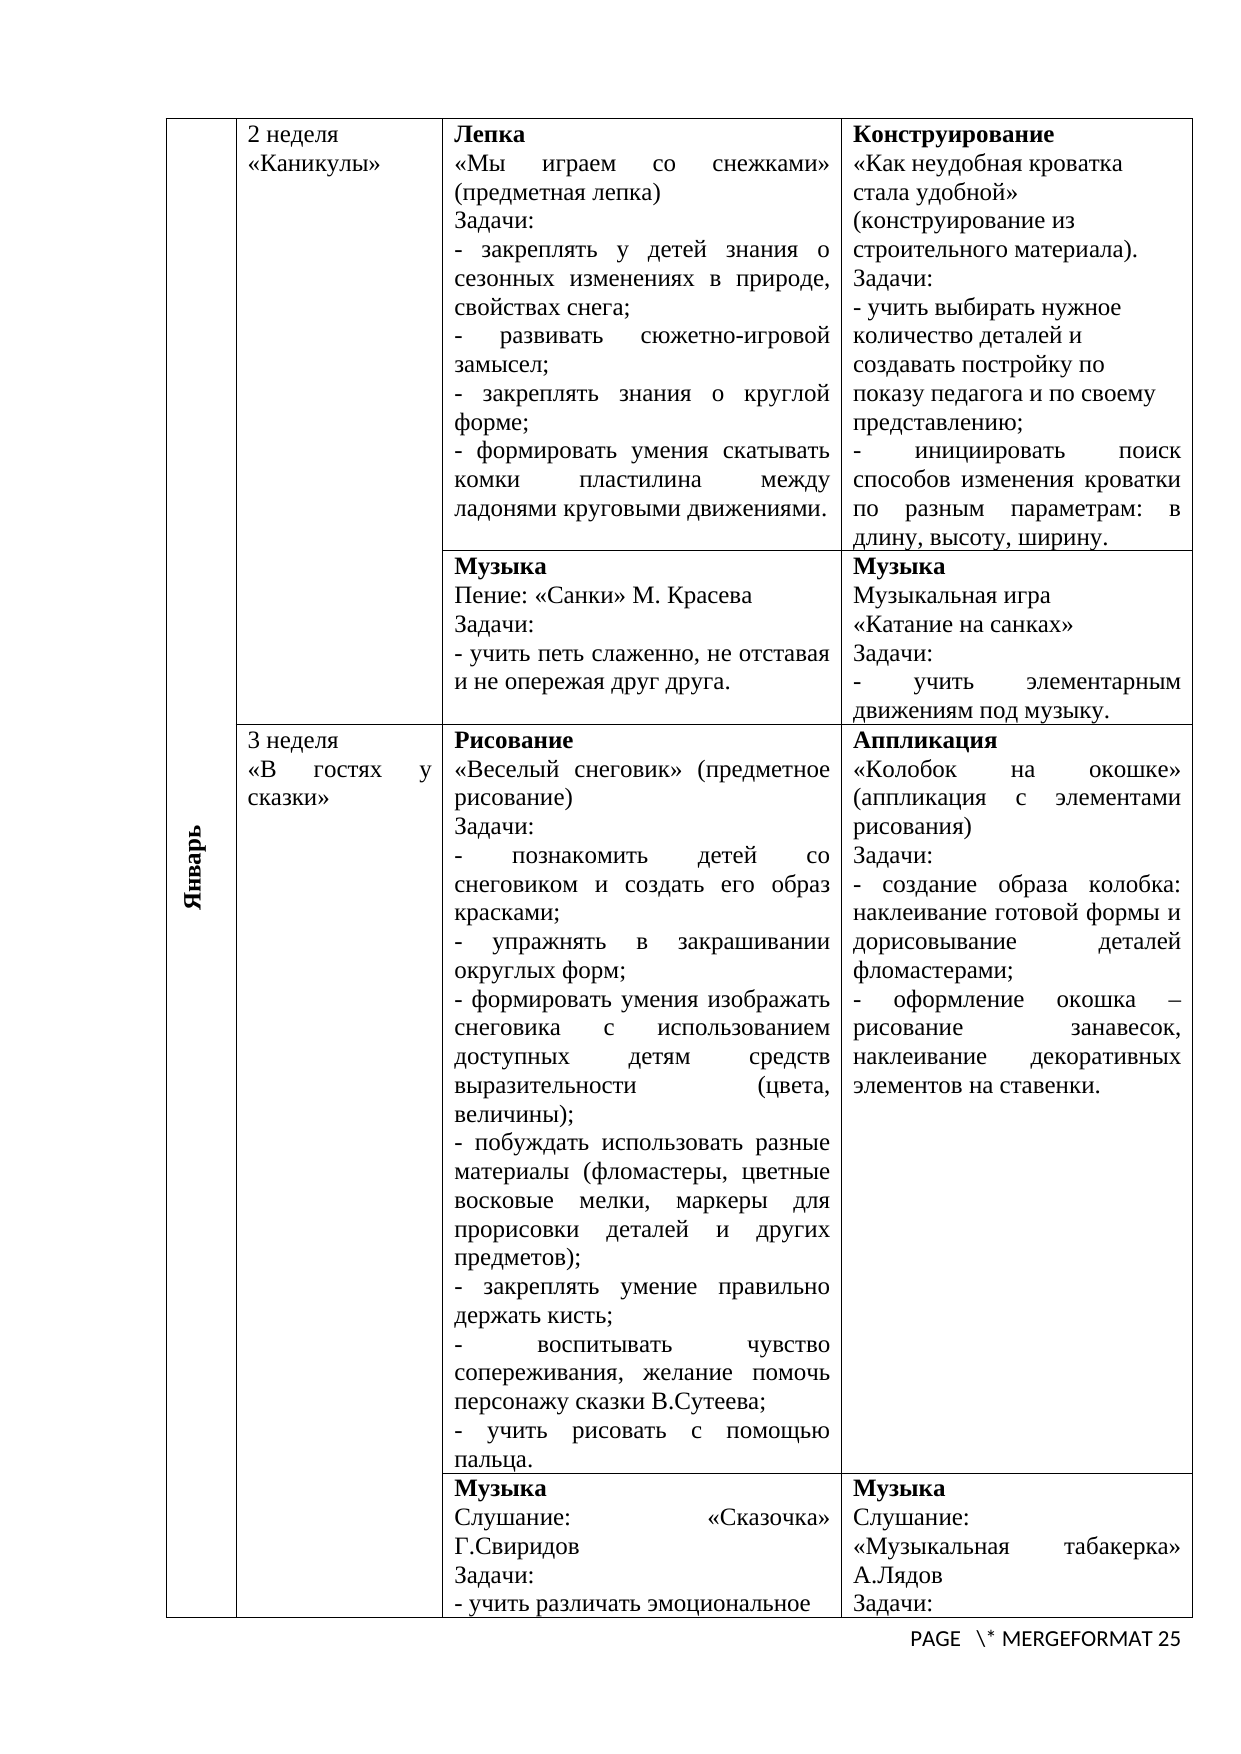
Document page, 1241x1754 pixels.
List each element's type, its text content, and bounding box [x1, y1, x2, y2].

table_cell Январь [167, 119, 236, 1617]
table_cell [443, 1474, 841, 1617]
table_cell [842, 1474, 1192, 1617]
table_cell Конструирование «Как неудобная кроватка стала удобной» (конструирование из строительного материала). Задачи: - учить выбирать нужное количество деталей и создавать постройку по показу педагога и по своему представлению; - инициировать поиск способов изменения кроватки по разным параметрам: в длину, высоту, ширину. [842, 119, 1192, 550]
table_cell Музыка Музыкальная игра «Катание на санках» Задачи: - учить элементарным движениям под музыку. [842, 551, 1192, 724]
table_cell Лепка «Мы играем со снежками» (предметная лепка) Задачи: - закреплять у детей знания о сезонных изменениях в природе, свойствах снега; - развивать сюжетно-игровой замысел; - закреплять знания о круглой форме; - формировать умения скатывать комки пластилина между ладонями круговыми движениями. [443, 119, 841, 550]
table_cell Музыка Пение: «Санки» М. Красева Задачи: - учить петь слаженно, не отставая и не опережая друг друга. [443, 551, 841, 724]
table_cell 3 неделя «В гостях у сказки» [237, 725, 442, 1617]
table_cell 2 неделя «Каникулы» [237, 119, 442, 724]
table_cell Рисование «Веселый снеговик» (предметное рисование) Задачи: - познакомить детей со снеговиком и создать его образ красками; - упражнять в закрашивании округлых форм; - формировать умения изображать снеговика с использованием доступных детям средств выразительности (цвета, величины); - побуждать использовать разные материалы (фломастеры, цветные восковые мелки, маркеры для прорисовки деталей и других предметов); - закреплять умение правильно держать кисть; - воспитывать чувство сопереживания, желание помочь персонажу сказки В.Сутеева; - учить рисовать с помощью пальца. [443, 725, 841, 1472]
table_cell Аппликация «Колобок на окошке» (аппликация с элементами рисования) Задачи: - создание образа колобка: наклеивание готовой формы и дорисовывание деталей фломастерами; - оформление окошка – рисование занавесок, наклеивание декоративных элементов на ставенки. [842, 725, 1192, 1472]
